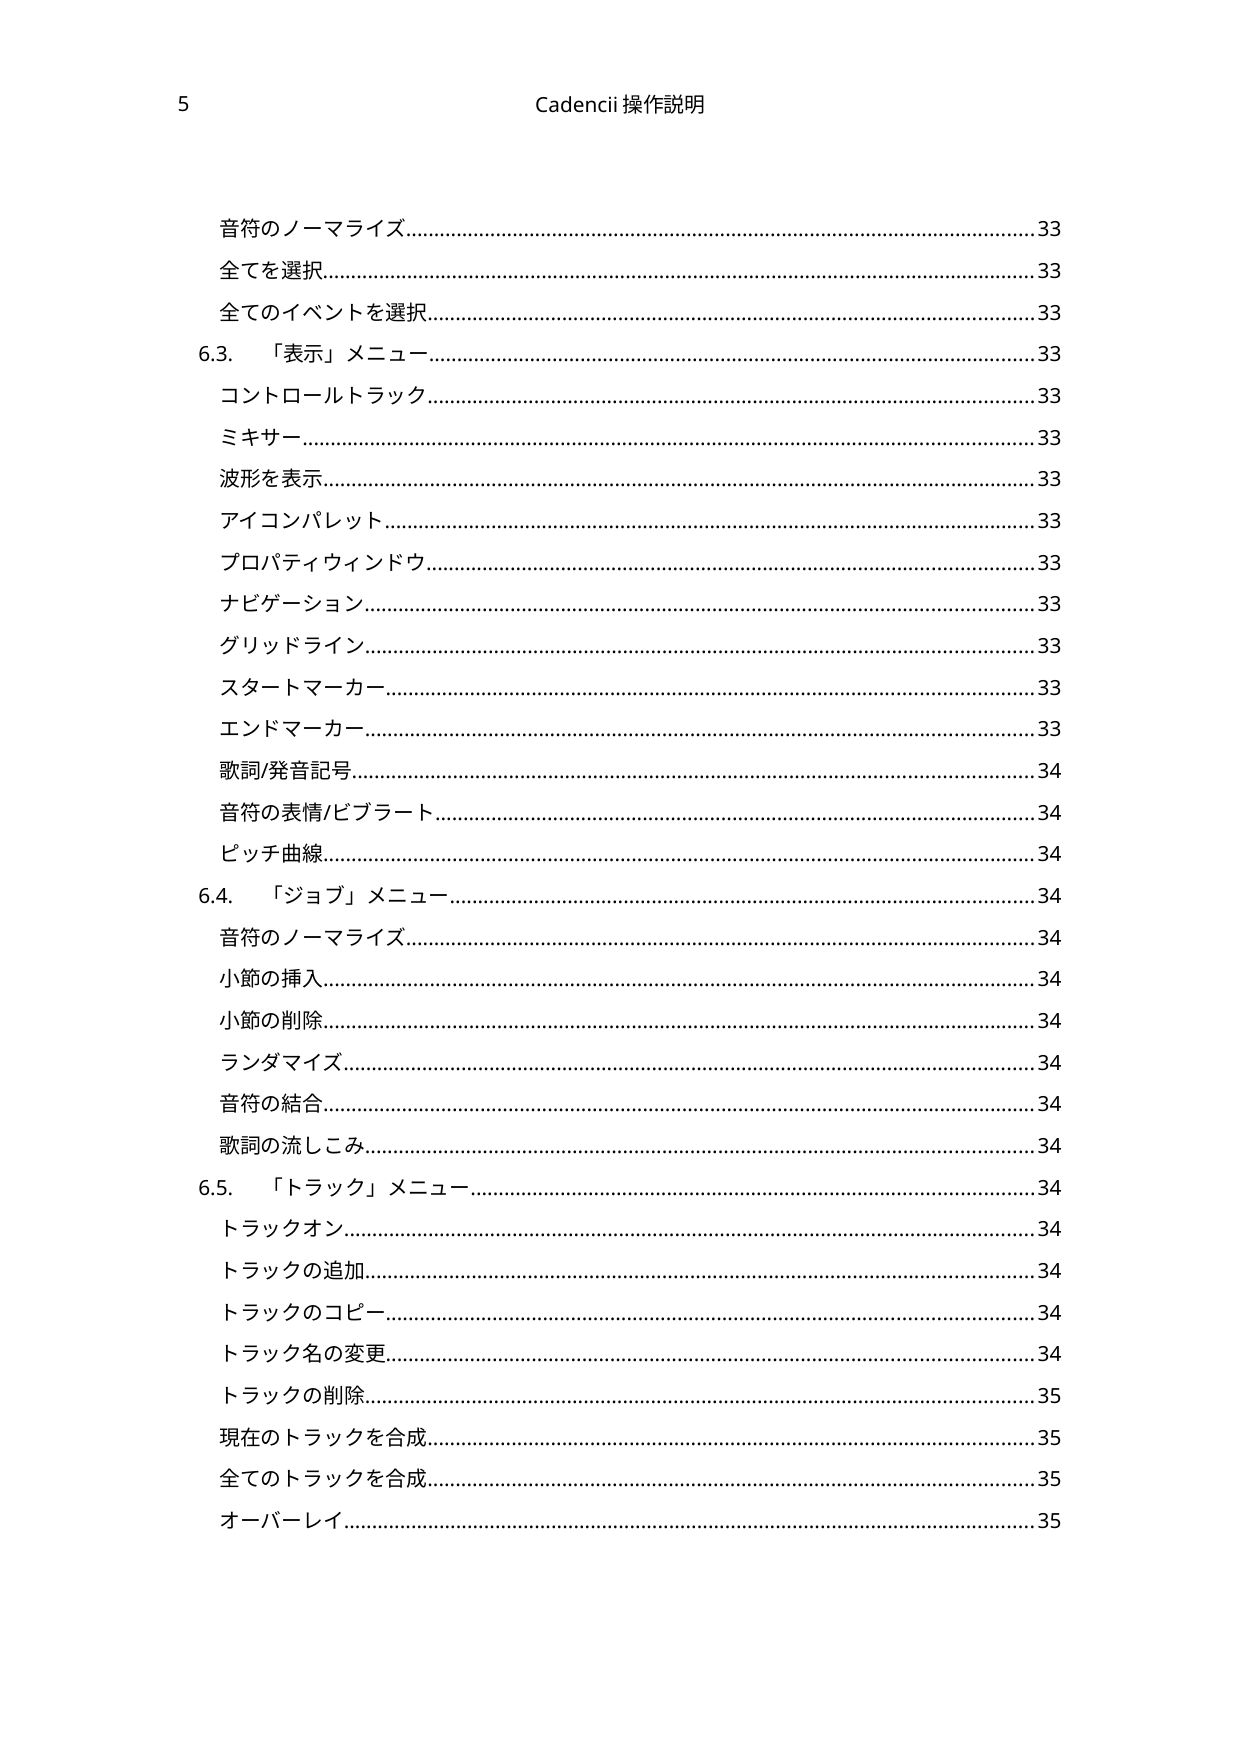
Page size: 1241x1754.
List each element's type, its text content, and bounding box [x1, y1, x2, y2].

text ナビゲーション 33 [219, 582, 1063, 623]
text 全てを選択 33 [219, 248, 1063, 290]
text 歌詞/発音記号 34 [219, 748, 1063, 790]
text 全てのイベントを選択 33 [219, 290, 1063, 332]
text プロパティウィンドウ 33 [219, 540, 1063, 582]
text 小節の削除 34 [219, 998, 1063, 1040]
text グリッドライン 33 [219, 623, 1063, 665]
text トラックのコピー 34 [219, 1290, 1063, 1332]
text 歌詞の流しこみ 34 [219, 1123, 1063, 1165]
text アイコンパレット 33 [219, 498, 1063, 540]
text トラックの追加 34 [219, 1248, 1063, 1290]
text 音符のノーマライズ 34 [219, 915, 1063, 957]
text コントロールトラック 33 [219, 373, 1063, 415]
text 音符の表情/ビブラート 34 [219, 790, 1063, 832]
text 6.5. 「トラック」メニュー 34 [198, 1165, 1063, 1207]
text ミキサー 33 [219, 415, 1063, 457]
text 小節の挿入 34 [219, 957, 1063, 998]
text 全てのトラックを合成 35 [219, 1457, 1063, 1498]
text トラックの削除 35 [219, 1373, 1063, 1415]
text 現在のトラックを合成 35 [219, 1415, 1063, 1457]
text オーバーレイ 35 [219, 1498, 1063, 1540]
text 6.3. 「表示」メニュー 33 [198, 332, 1063, 373]
text トラック名の変更 34 [219, 1332, 1063, 1373]
text ピッチ曲線 34 [219, 832, 1063, 873]
text エンドマーカー 33 [219, 707, 1063, 748]
text 6.4. 「ジョブ」メニュー 34 [198, 873, 1063, 915]
text ランダマイズ 34 [219, 1040, 1063, 1082]
text 音符のノーマライズ 33 [219, 207, 1063, 248]
text 音符の結合 34 [219, 1082, 1063, 1123]
text トラックオン 34 [219, 1207, 1063, 1248]
text 波形を表示 33 [219, 457, 1063, 498]
text スタートマーカー 33 [219, 665, 1063, 707]
